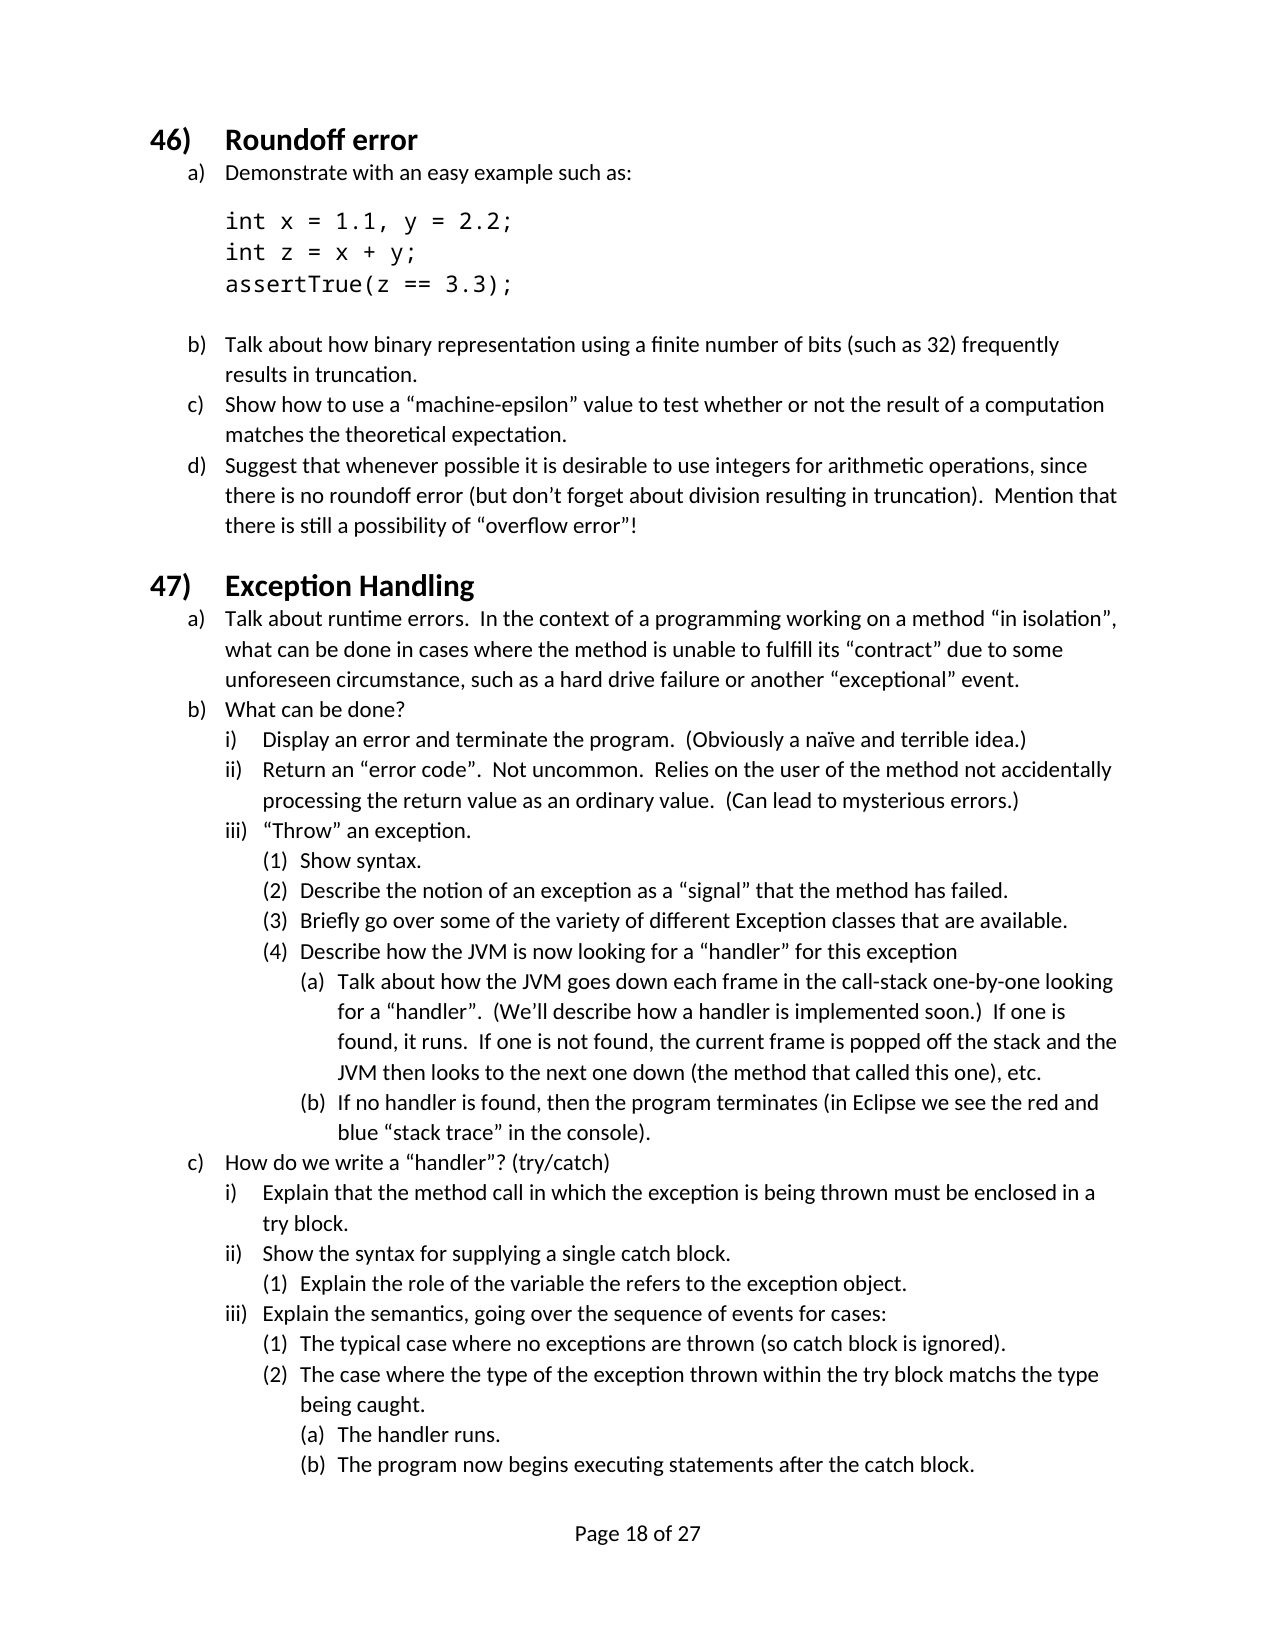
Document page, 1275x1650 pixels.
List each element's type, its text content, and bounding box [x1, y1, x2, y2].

list Demonstrate with an easy example such as: [187, 158, 1125, 186]
list Show how to use a “machine-epsilon” value to test whether or not the result of a computation matches the theoretical expectation. [187, 390, 1125, 449]
text int x = 1.1, y = 2.2; [225, 205, 1125, 236]
list Suggest that whenever possible it is desirable to use integers for arithmetic operations, since there is no roundoff error (but don’t forget about division resulting in truncation). Mention that there is still a possibility of “overflow error”! [187, 451, 1125, 539]
list Display an error and terminate the program. (Obviously a naïve and terrible idea.) [225, 725, 1125, 753]
list Return an “error code”. Not uncommon. Relies on the user of the method not accidentally processing the return value as an ordinary value. (Can lead to mysterious errors.) [225, 756, 1125, 814]
list If no handler is found, then the program terminates (in Eclipse we see the red and blue “stack trace” in the console). [300, 1088, 1125, 1146]
list Show syntax. [262, 846, 1125, 874]
list Talk about runtime errors. In the context of a programming working on a method “in isolation”, what can be done in cases where the method is unable to fulfill its “contract” due to some unforeseen circumstance, such as a hard drive failure or another “exceptional” event. [187, 604, 1125, 693]
list Explain that the method call in which the exception is being thrown must be enclosed in a try block. [225, 1178, 1125, 1237]
list Talk about how the JVM goes down each frame in the call-stack one-by-one looking for a “handler”. (We’ll describe how a handler is implemented soon.) If one is found, it runs. If one is not found, the current frame is popped off the stack and the JVM then looks to the next one down (the method that called this one), etc. [300, 967, 1125, 1086]
list The handler runs. [300, 1420, 1125, 1448]
list The case where the type of the exception thrown within the try block matchs the type being caught. [262, 1360, 1125, 1418]
list Describe how the JVM is now looking for a “handler” for this exception [262, 937, 1125, 965]
list Explain the semantics, going over the sequence of events for cases: [225, 1299, 1125, 1327]
list Briefly go over some of the variety of different Exception classes that are available. [262, 907, 1125, 935]
list Show the syntax for supplying a single catch block. [225, 1239, 1125, 1267]
text int z = x + y; [225, 236, 1125, 267]
list What can be done? [187, 695, 1125, 723]
text assertTrue(z == 3.3); [225, 267, 1125, 299]
list The typical case where no exceptions are thrown (so catch block is ignored). [262, 1329, 1125, 1358]
list Explain the role of the variable the refers to the exception object. [262, 1269, 1125, 1297]
list Talk about how binary representation using a finite number of bits (such as 32) frequently results in truncation. [187, 330, 1125, 388]
subtitle Roundoff error [150, 120, 1125, 158]
subtitle Exception Handling [150, 566, 1125, 604]
list The program now begins executing statements after the catch block. [300, 1450, 1125, 1478]
list How do we write a “handler”? (try/catch) [187, 1148, 1125, 1176]
list “Throw” an exception. [225, 816, 1125, 844]
list Describe the notion of an exception as a “signal” that the method has failed. [262, 876, 1125, 904]
